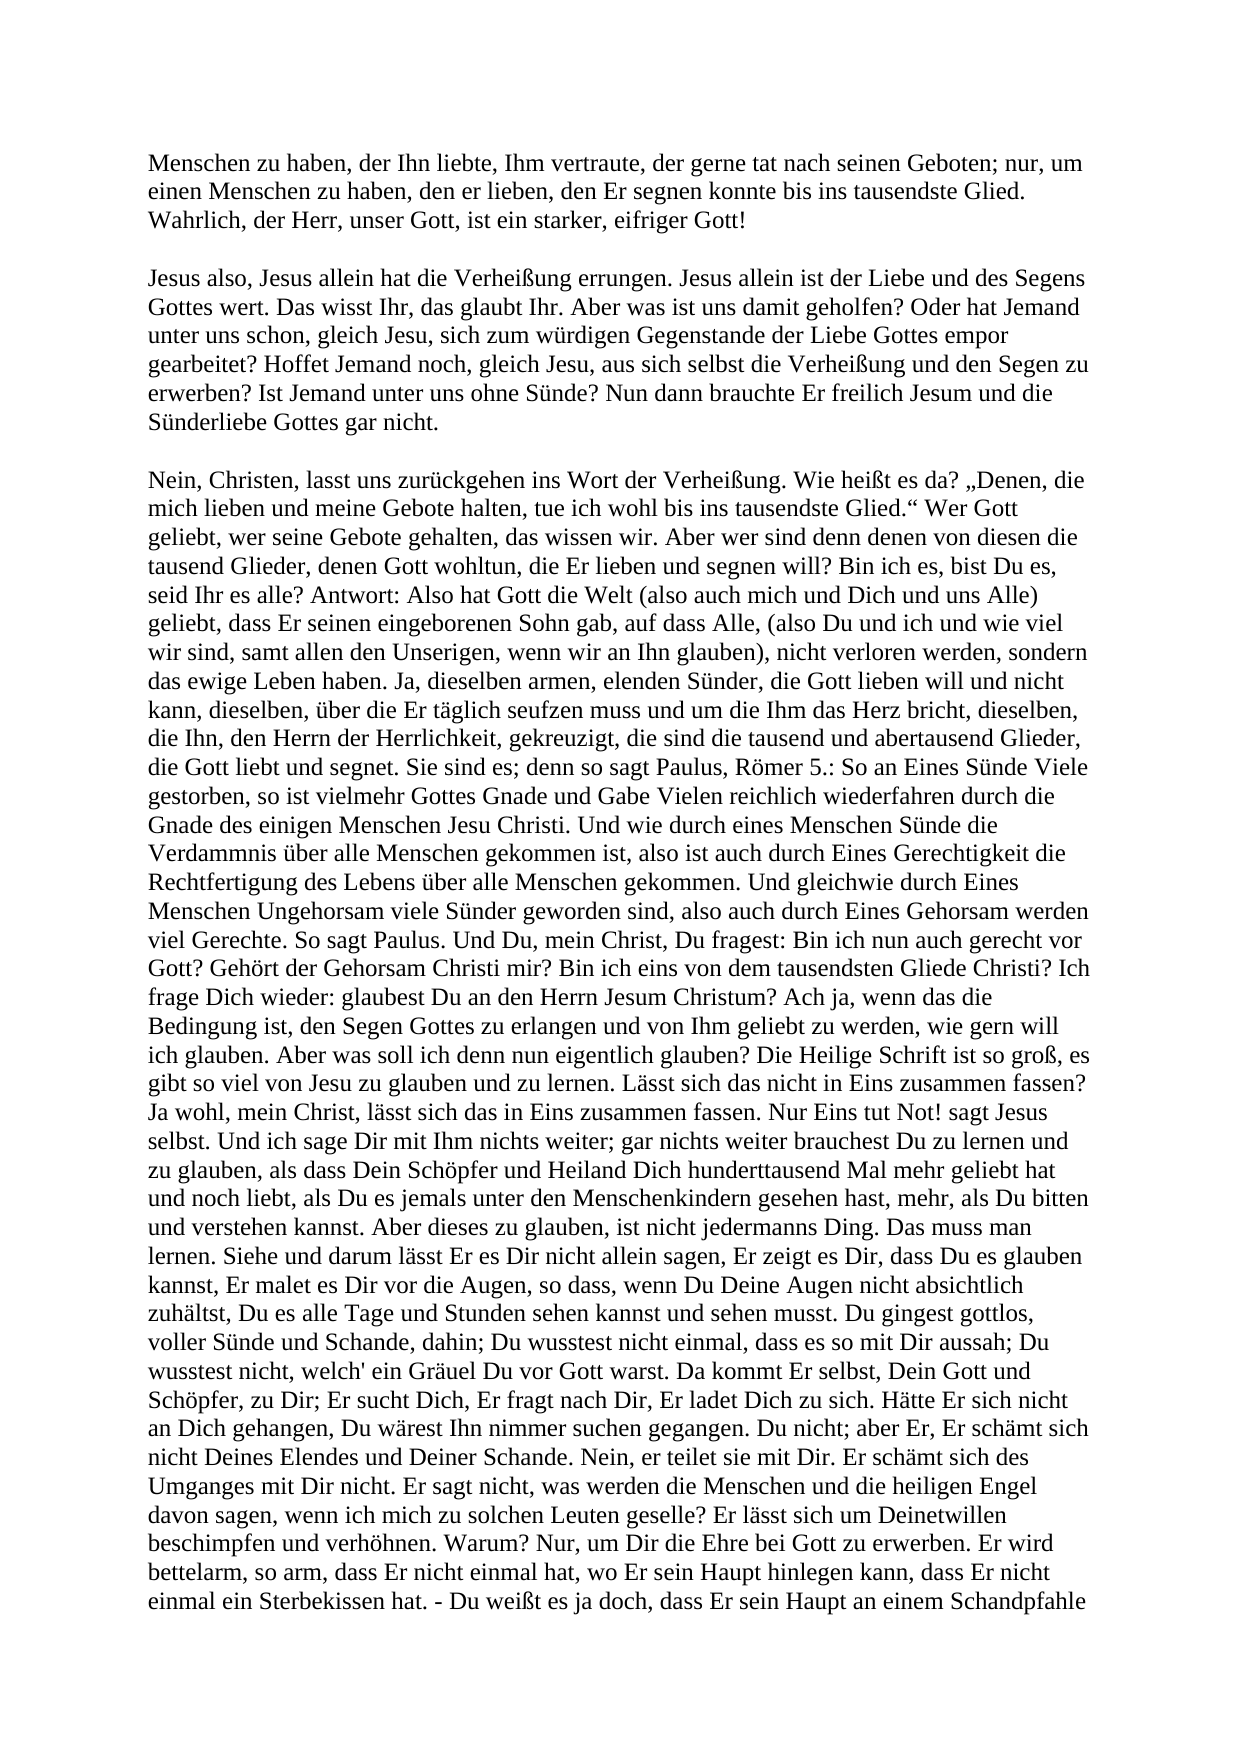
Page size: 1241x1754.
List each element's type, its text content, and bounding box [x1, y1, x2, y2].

text Jesus also, Jesus allein hat die Verheißung errungen. Jesus allein ist der Liebe und des Segens Gottes wert. Das wisst Ihr, das glaubt Ihr. Aber was ist uns damit geholfen? Oder hat Jemand unter uns schon, gleich Jesu, sich zum würdigen Gegenstande der Liebe Gottes empor gearbeitet? Hoffet Jemand noch, gleich Jesu, aus sich selbst die Verheißung und den Segen zu erwerben? Ist Jemand unter uns ohne Sünde? Nun dann brauchte Er freilich Jesum und die Sünderliebe Gottes gar nicht. [148, 263, 1093, 436]
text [148, 148, 1093, 234]
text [148, 465, 1093, 1615]
